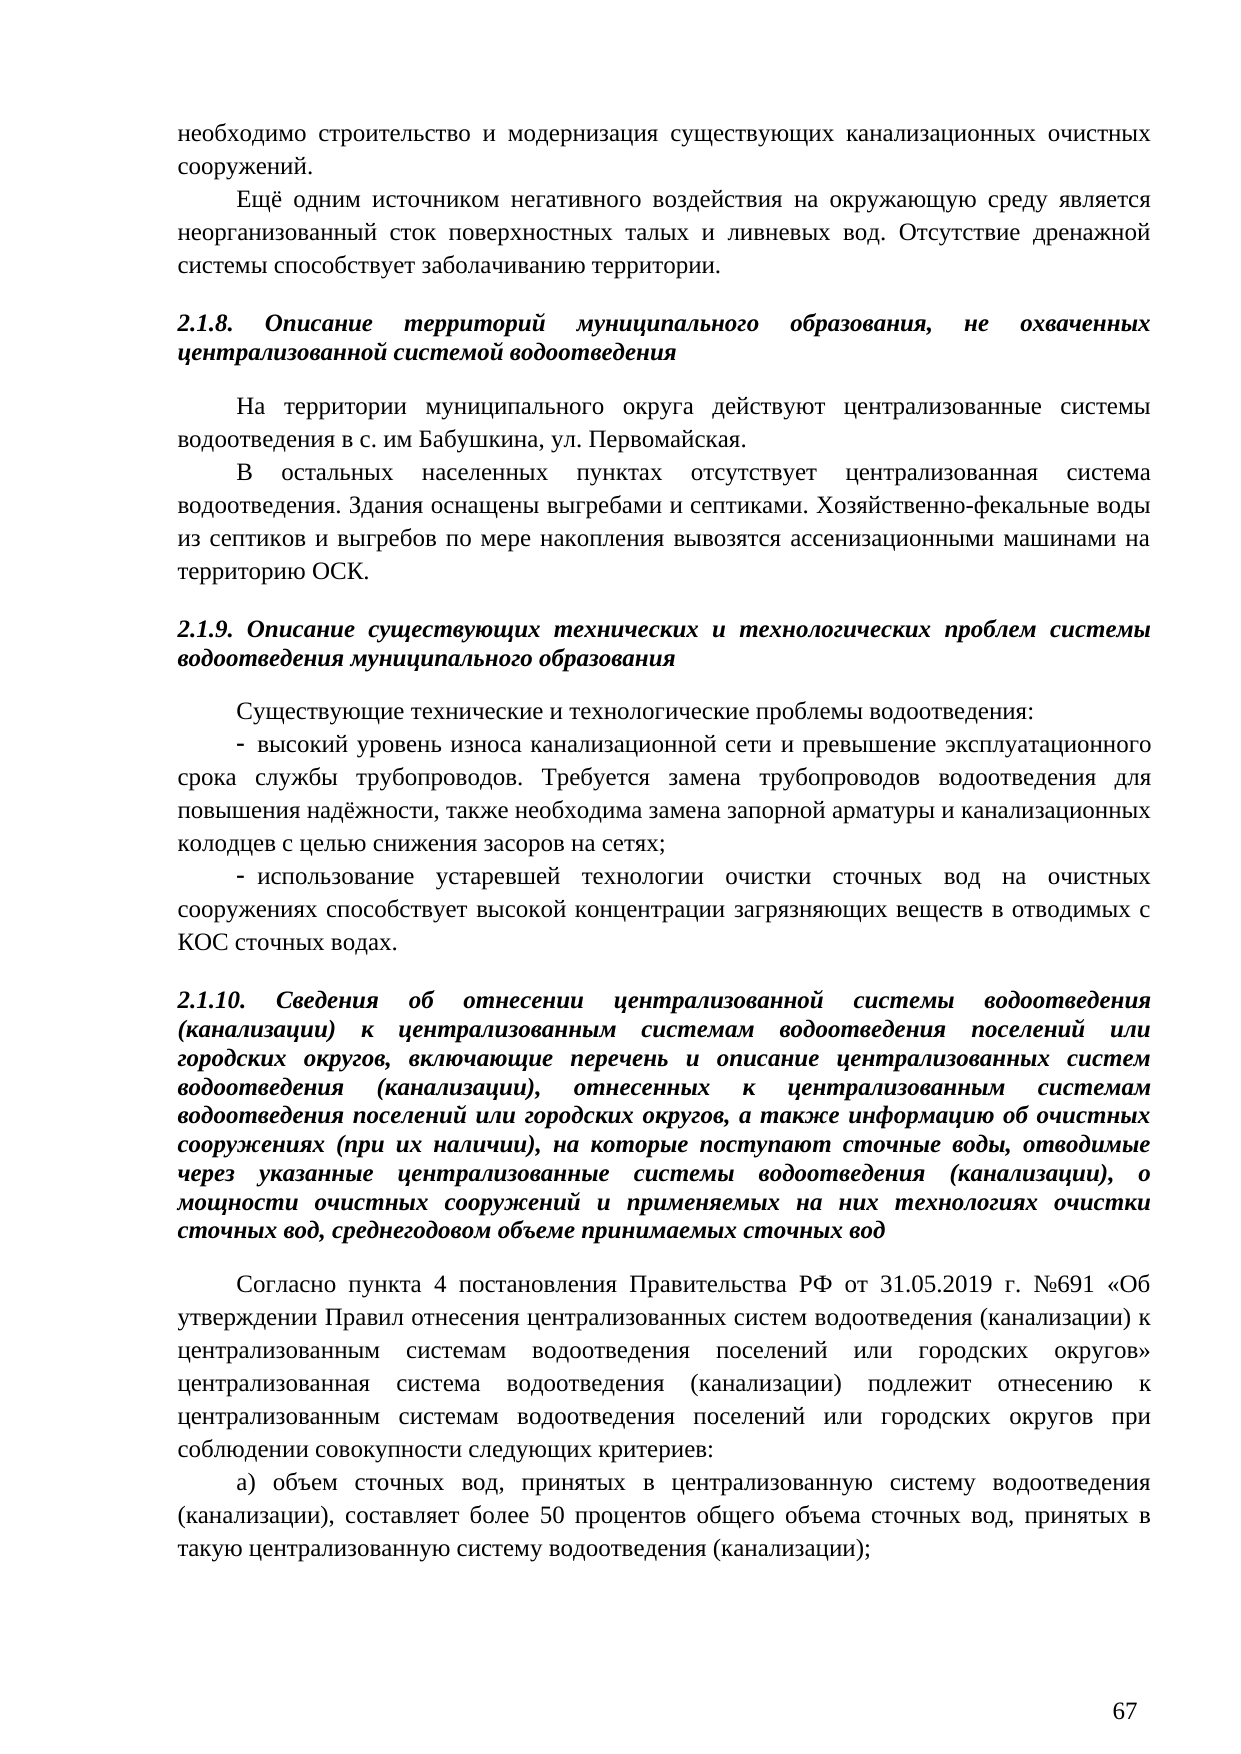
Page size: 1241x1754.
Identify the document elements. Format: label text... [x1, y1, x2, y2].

text В остальных населенных пунктах отсутствует централизованная система водоотведения. Здания оснащены выгребами и септиками. Хозяйственно-фекальные воды из септиков и выгребов по мере накопления вывозятся ассенизационными машинами на территорию ОСК. [177, 457, 1152, 584]
text На территории муниципального округа действуют централизованные системы водоотведения в с. им Бабушкина, ул. Первомайская. [177, 391, 1152, 452]
text Согласно пункта 4 постановления Правительства РФ от 31.05.2019 г. №691 «Об утверждении Правил отнесения централизованных систем водоотведения (канализации) к централизованным системам водоотведения поселений или городских округов» централизованная система водоотведения (канализации) подлежит отнесению к централизованным системам водоотведения поселений или городских округов при соблюдении совокупности следующих критериев: [177, 1269, 1152, 1463]
subtitle 2.1.8. Описание территорий муниципального образования, не охваченных централизованной системой водоотведения [177, 308, 1152, 366]
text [177, 118, 1152, 180]
list высокий уровень износа канализационной сети и превышение эксплуатационного срока службы трубопроводов. Требуется замена трубопроводов водоотведения для повышения надёжности, также необходима замена запорной арматуры и канализационных колодцев с целью снижения засоров на сетях; [177, 729, 1152, 857]
text Ещё одним источником негативного воздействия на окружающую среду является неорганизованный сток поверхностных талых и ливневых вод. Отсутствие дренажной системы способствует заболачиванию территории. [177, 184, 1152, 279]
text Существующие технические и технологические проблемы водоотведения: [236, 696, 1152, 725]
list использование устаревшей технологии очистки сточных вод на очистных сооружениях способствует высокой концентрации загрязняющих веществ в отводимых с КОС сточных водах. [177, 861, 1152, 956]
text а) объем сточных вод, принятых в централизованную систему водоотведения (канализации), составляет более 50 процентов общего объема сточных вод, принятых в такую централизованную систему водоотведения (канализации); [177, 1467, 1152, 1562]
subtitle 2.1.9. Описание существующих технических и технологических проблем системы водоотведения муниципального образования [177, 614, 1152, 671]
subtitle 2.1.10. Сведения об отнесении централизованной системы водоотведения (канализации) к централизованным системам водоотведения поселений или городских округов, включающие перечень и описание централизованных систем водоотведения (канализации), отнесенных к централизованным системам водоотведения поселений или городских округов, а также информацию об очистных сооружениях (при их наличии), на которые поступают сточные воды, отводимые через указанные централизованные системы водоотведения (канализации), о мощности очистных сооружений и применяемых на них технологиях очистки сточных вод, среднегодовом объеме принимаемых сточных вод [177, 986, 1152, 1244]
